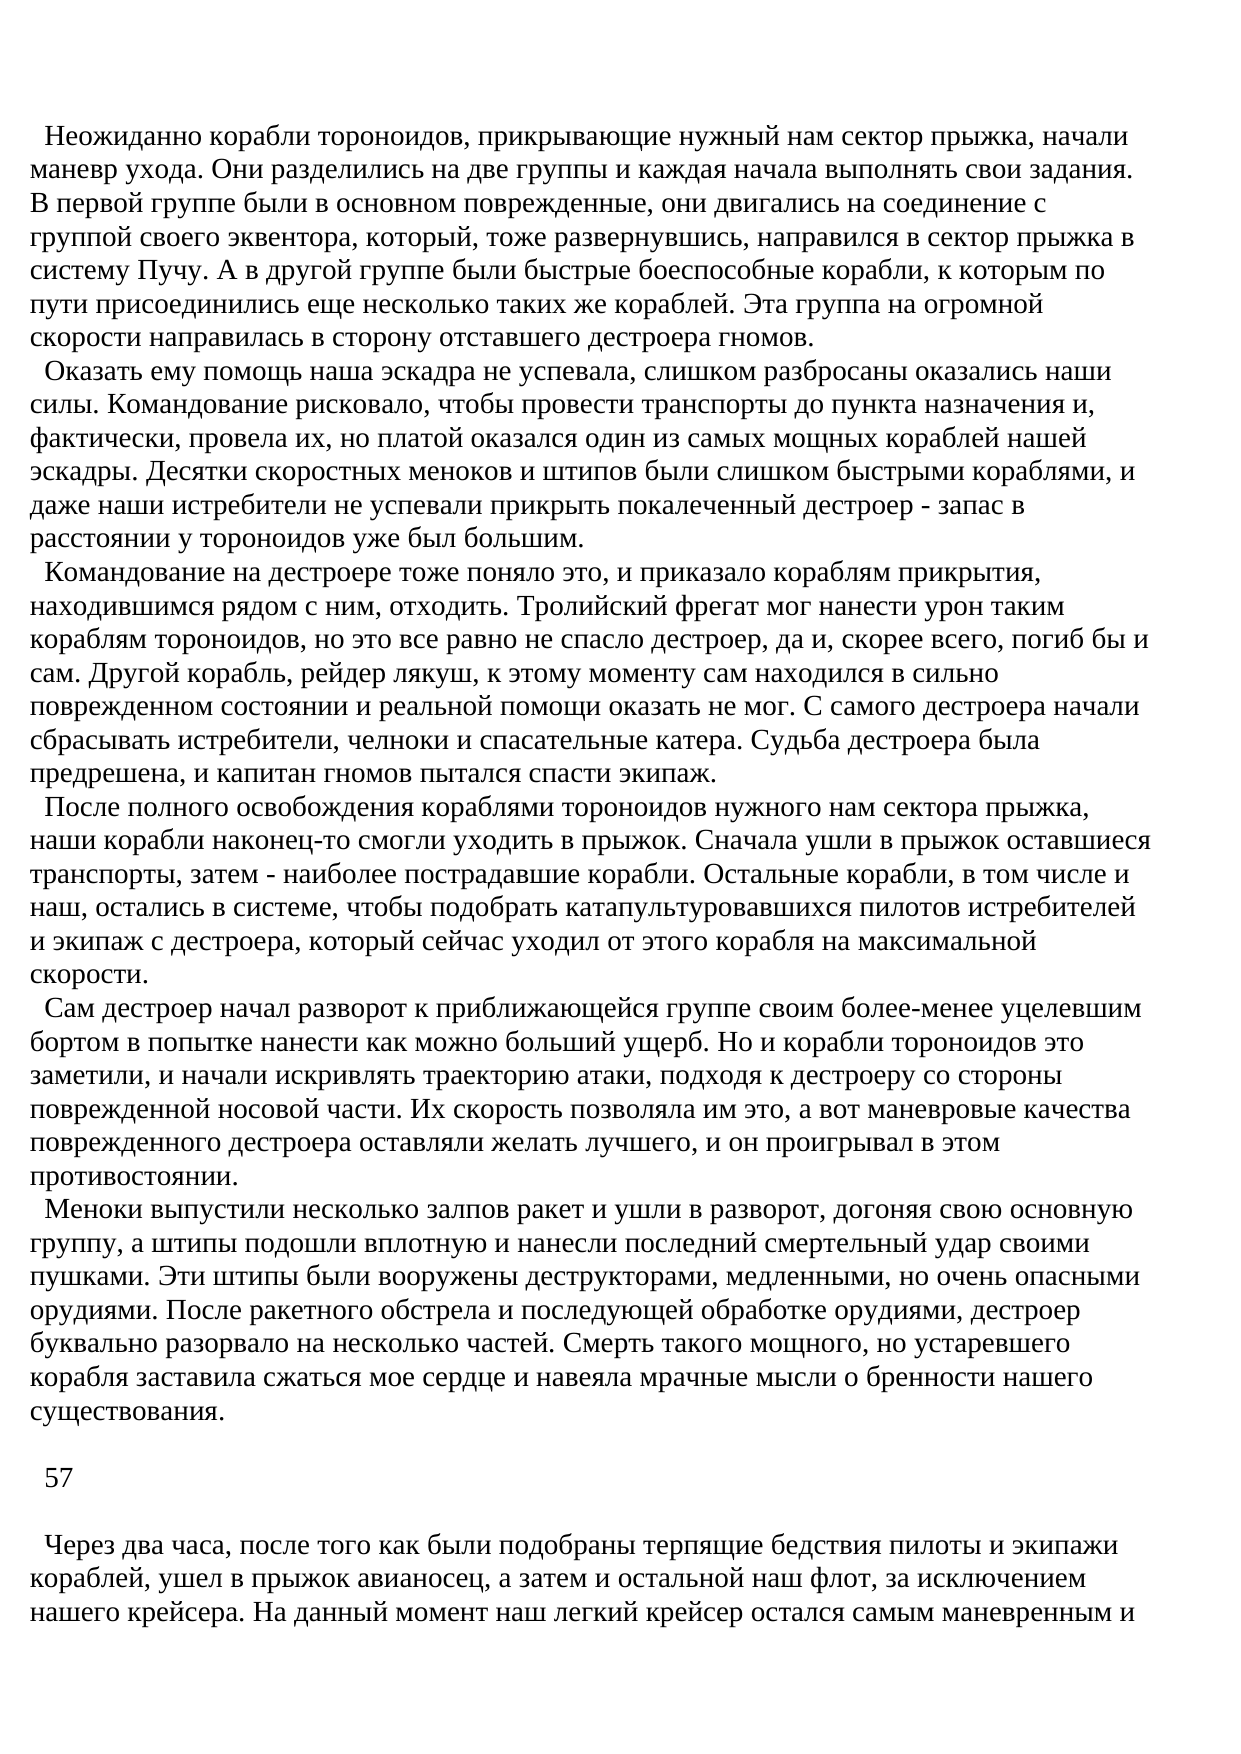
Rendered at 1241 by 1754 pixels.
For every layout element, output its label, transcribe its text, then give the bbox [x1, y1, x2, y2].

text Командование на дестроере тоже поняло это, и приказало кораблям прикрытия, находившимся рядом с ним, отходить. Тролийский фрегат мог нанести урон таким кораблям тороноидов, но это все равно не спасло дестроер, да и, скорее всего, погиб бы и сам. Другой корабль, рейдер лякуш, к этому моменту сам находился в сильно поврежденном состоянии и реальной помощи оказать не мог. С самого дестроера начали сбрасывать истребители, челноки и спасательные катера. Судьба дестроера была предрешена, и капитан гномов пытался спасти экипаж. [29, 554, 1152, 789]
text Оказать ему помощь наша эскадра не успевала, слишком разбросаны оказались наши силы. Командование рисковало, чтобы провести транспорты до пункта назначения и, фактически, провела их, но платой оказался один из самых мощных кораблей нашей эскадры. Десятки скоростных меноков и штипов были слишком быстрыми кораблями, и даже наши истребители не успевали прикрыть покалеченный дестроер - запас в расстоянии у тороноидов уже был большим. [29, 353, 1152, 554]
text Неожиданно корабли тороноидов, прикрывающие нужный нам сектор прыжка, начали маневр ухода. Они разделились на две группы и каждая начала выполнять свои задания. В первой группе были в основном поврежденные, они двигались на соединение с группой своего эквентора, который, тоже развернувшись, направился в сектор прыжка в систему Пучу. А в другой группе были быстрые боеспособные корабли, к которым по пути присоединились еще несколько таких же кораблей. Эта группа на огромной скорости направилась в сторону отставшего дестроера гномов. [29, 118, 1152, 353]
text Сам дестроер начал разворот к приближающейся группе своим более-менее уцелевшим бортом в попытке нанести как можно больший ущерб. Но и корабли тороноидов это заметили, и начали искривлять траекторию атаки, подходя к дестроеру со стороны поврежденной носовой части. Их скорость позволяла им это, а вот маневровые качества поврежденного дестроера оставляли желать лучшего, и он проигрывал в этом противостоянии. [29, 990, 1152, 1191]
text Меноки выпустили несколько залпов ракет и ушли в разворот, догоняя свою основную группу, а штипы подошли вплотную и нанесли последний смертельный удар своими пушками. Эти штипы были вооружены деструкторами, медленными, но очень опасными орудиями. После ракетного обстрела и последующей обработке орудиями, дестроер буквально разорвало на несколько частей. Смерть такого мощного, но устаревшего корабля заставила сжаться мое сердце и навеяла мрачные мысли о бренности нашего существования. [29, 1191, 1152, 1426]
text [29, 1527, 1152, 1627]
text 57 [29, 1460, 1152, 1493]
text После полного освобождения кораблями тороноидов нужного нам сектора прыжка, наши корабли наконец-то смогли уходить в прыжок. Сначала ушли в прыжок оставшиеся транспорты, затем - наиболее пострадавшие корабли. Остальные корабли, в том числе и наш, остались в системе, чтобы подобрать катапультуровавшихся пилотов истребителей и экипаж с дестроера, который сейчас уходил от этого корабля на максимальной скорости. [29, 789, 1152, 990]
